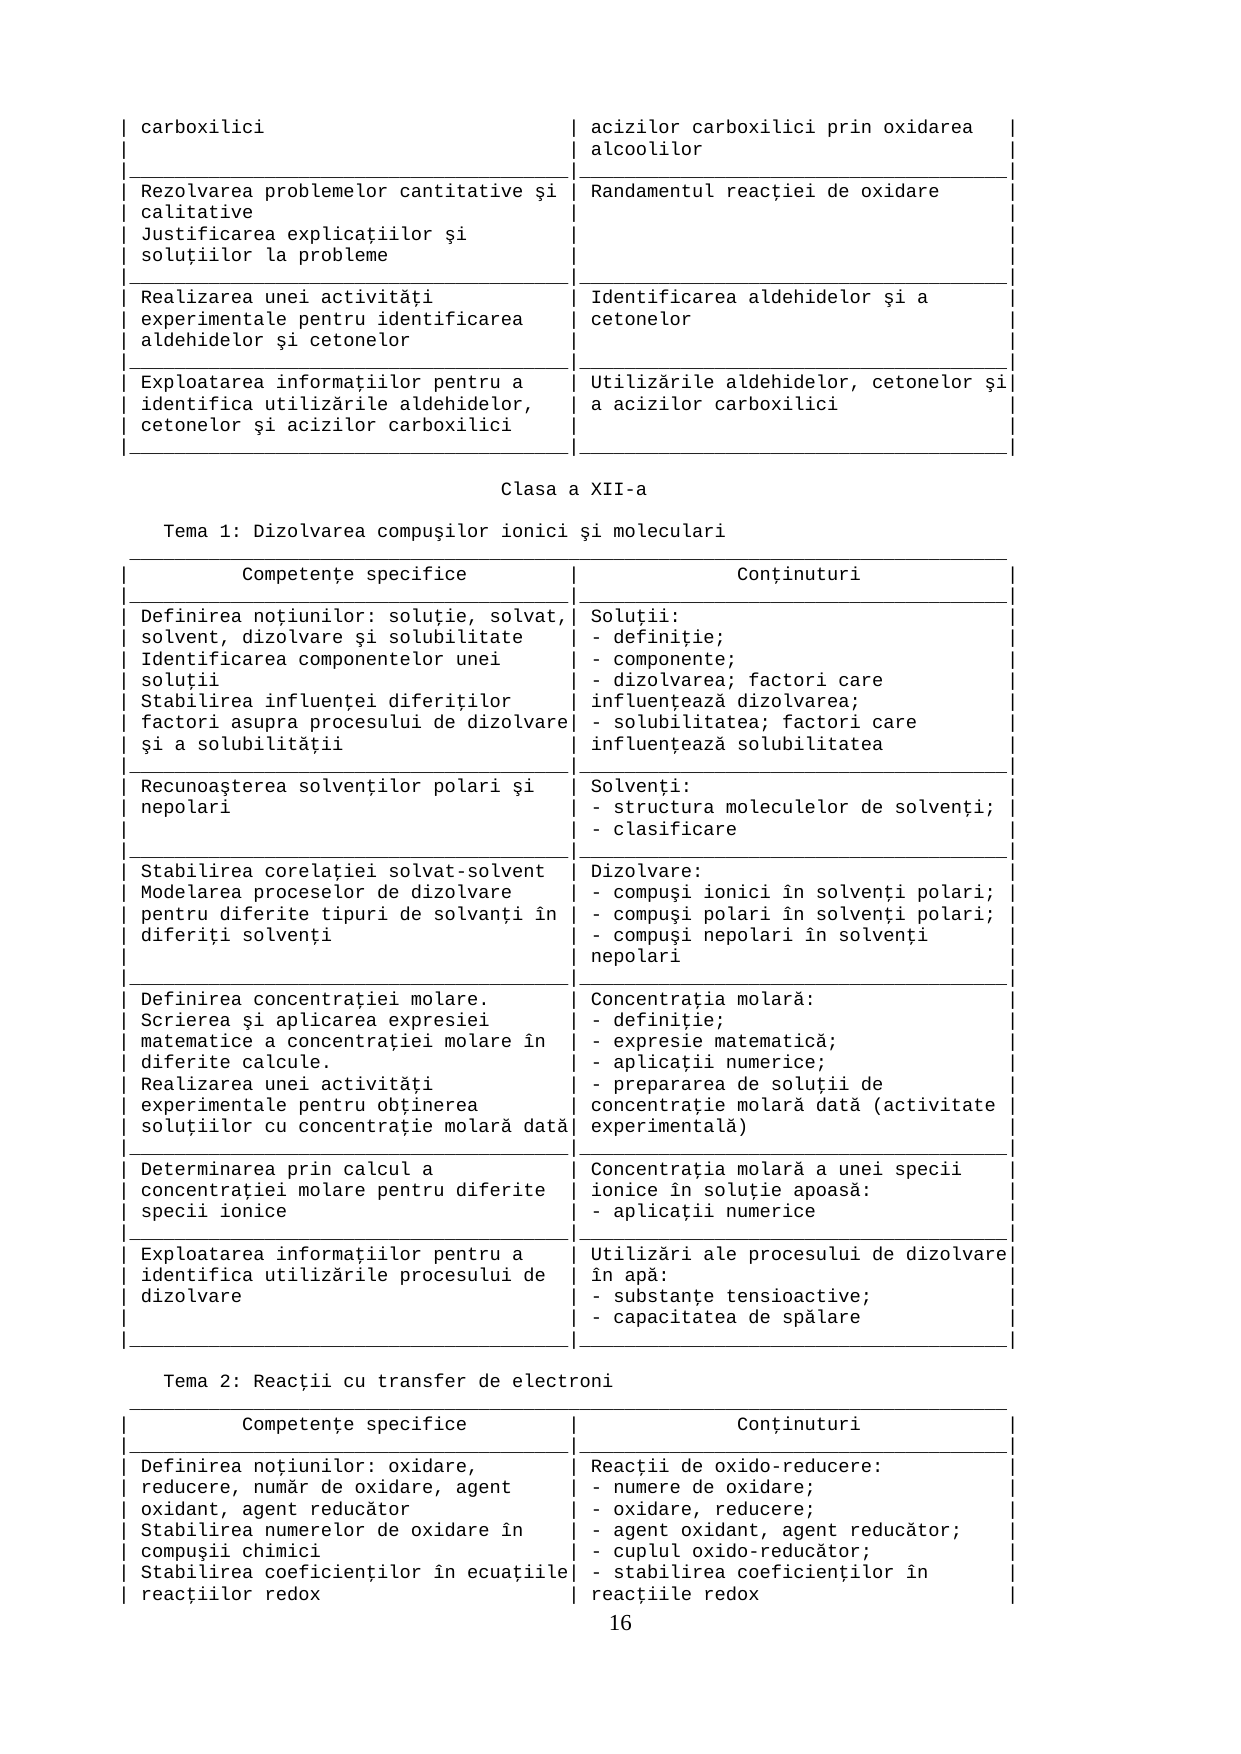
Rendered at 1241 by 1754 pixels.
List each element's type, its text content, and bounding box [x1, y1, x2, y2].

text |_______________________________________|______________________________________| [118, 841, 1122, 862]
text | Stabilirea corelaţiei solvat-solvent | Dizolvare: | [118, 862, 1122, 883]
text | Scrierea şi aplicarea expresiei | - definiţie; | [118, 1011, 1122, 1032]
text | Modelarea proceselor de dizolvare | - compuşi ionici în solvenţi polari; | [118, 883, 1122, 904]
text | diferite calcule. | - aplicaţii numerice; | [118, 1053, 1122, 1074]
text | compuşii chimici | - cuplul oxido-reducător; | [118, 1542, 1122, 1563]
text | matematice a concentraţiei molare în | - expresie matematică; | [118, 1032, 1122, 1053]
text | oxidant, agent reducător | - oxidare, reducere; | [118, 1499, 1122, 1521]
text | Realizarea unei activităţi | - prepararea de soluţii de | [118, 1074, 1122, 1096]
text | Definirea noţiunilor: oxidare, | Reacţii de oxido-reducere: | [118, 1457, 1122, 1478]
text | pentru diferite tipuri de solvanţi în | - compuşi polari în solvenţi polari; | [118, 904, 1122, 926]
text | dizolvare | - substanţe tensioactive; | [118, 1287, 1122, 1308]
text | experimentale pentru identificarea | cetonelor | [118, 309, 1122, 331]
text | Rezolvarea problemelor cantitative şi | Randamentul reacţiei de oxidare | [118, 182, 1122, 203]
text |_______________________________________|______________________________________| [118, 586, 1122, 607]
text |_______________________________________|______________________________________| [118, 1329, 1122, 1351]
text | Stabilirea influenţei diferiţilor | influenţează dizolvarea; | [118, 692, 1122, 713]
text | nepolari | - structura moleculelor de solvenţi; | [118, 798, 1122, 819]
text |_______________________________________|______________________________________| [118, 968, 1122, 989]
text | calitative | | [118, 203, 1122, 224]
text | şi a solubilităţii | influenţează solubilitatea | [118, 734, 1122, 756]
text | | alcoolilor | [118, 139, 1122, 161]
text | aldehidelor şi cetonelor | | [118, 331, 1122, 352]
text |_______________________________________|______________________________________| [118, 267, 1122, 288]
text Clasa a XII-a [118, 479, 1122, 501]
text |_______________________________________|______________________________________| [118, 1436, 1122, 1457]
text | solvent, dizolvare şi solubilitate | - definiţie; | [118, 628, 1122, 649]
text | Realizarea unei activităţi | Identificarea aldehidelor şi a | [118, 288, 1122, 309]
text Tema 2: Reacţii cu transfer de electroni [118, 1372, 1122, 1393]
text | reducere, număr de oxidare, agent | - numere de oxidare; | [118, 1478, 1122, 1499]
text | identifica utilizările procesului de | în apă: | [118, 1266, 1122, 1287]
text |_______________________________________|______________________________________| [118, 161, 1122, 182]
text | Competenţe specifice | Conţinuturi | [118, 564, 1122, 586]
text | Definirea noţiunilor: soluţie, solvat,| Soluţii: | [118, 607, 1122, 628]
text Tema 1: Dizolvarea compuşilor ionici şi moleculari [118, 522, 1122, 543]
text | Stabilirea numerelor de oxidare în | - agent oxidant, agent reducător; | [118, 1521, 1122, 1542]
text |_______________________________________|______________________________________| [118, 756, 1122, 777]
text |_______________________________________|______________________________________| [118, 437, 1122, 458]
text | Determinarea prin calcul a | Concentraţia molară a unei specii | [118, 1159, 1122, 1181]
text | Stabilirea coeficienţilor în ecuaţiile| - stabilirea coeficienţilor în | [118, 1563, 1122, 1584]
text ______________________________________________________________________________ [118, 543, 1122, 564]
text | experimentale pentru obţinerea | concentraţie molară dată (activitate | [118, 1096, 1122, 1117]
text | Exploatarea informaţiilor pentru a | Utilizările aldehidelor, cetonelor şi| [118, 373, 1122, 394]
text |_______________________________________|______________________________________| [118, 1138, 1122, 1159]
text ______________________________________________________________________________ [118, 1393, 1122, 1414]
text | Definirea concentraţiei molare. | Concentraţia molară: | [118, 989, 1122, 1011]
text | Competenţe specifice | Conţinuturi | [118, 1414, 1122, 1436]
text | soluţiilor cu concentraţie molară dată| experimentală) | [118, 1117, 1122, 1138]
text | diferiţi solvenţi | - compuşi nepolari în solvenţi | [118, 926, 1122, 947]
text | carboxilici | acizilor carboxilici prin oxidarea | [118, 118, 1122, 139]
text | soluţii | - dizolvarea; factori care | [118, 671, 1122, 692]
text |_______________________________________|______________________________________| [118, 1223, 1122, 1244]
text | Exploatarea informaţiilor pentru a | Utilizări ale procesului de dizolvare| [118, 1244, 1122, 1266]
text | concentraţiei molare pentru diferite | ionice în soluţie apoasă: | [118, 1181, 1122, 1202]
text | Recunoaşterea solvenţilor polari şi | Solvenţi: | [118, 777, 1122, 798]
text |_______________________________________|______________________________________| [118, 352, 1122, 373]
text | soluţiilor la probleme | | [118, 246, 1122, 267]
text | specii ionice | - aplicaţii numerice | [118, 1202, 1122, 1223]
text | Justificarea explicaţiilor şi | | [118, 224, 1122, 246]
text | | - clasificare | [118, 819, 1122, 841]
text | Identificarea componentelor unei | - componente; | [118, 649, 1122, 671]
text | reacţiilor redox | reacţiile redox | [118, 1584, 1122, 1606]
text | cetonelor şi acizilor carboxilici | | [118, 416, 1122, 437]
text | | - capacitatea de spălare | [118, 1308, 1122, 1329]
text | | nepolari | [118, 947, 1122, 968]
text | identifica utilizările aldehidelor, | a acizilor carboxilici | [118, 394, 1122, 416]
text | factori asupra procesului de dizolvare| - solubilitatea; factori care | [118, 713, 1122, 734]
